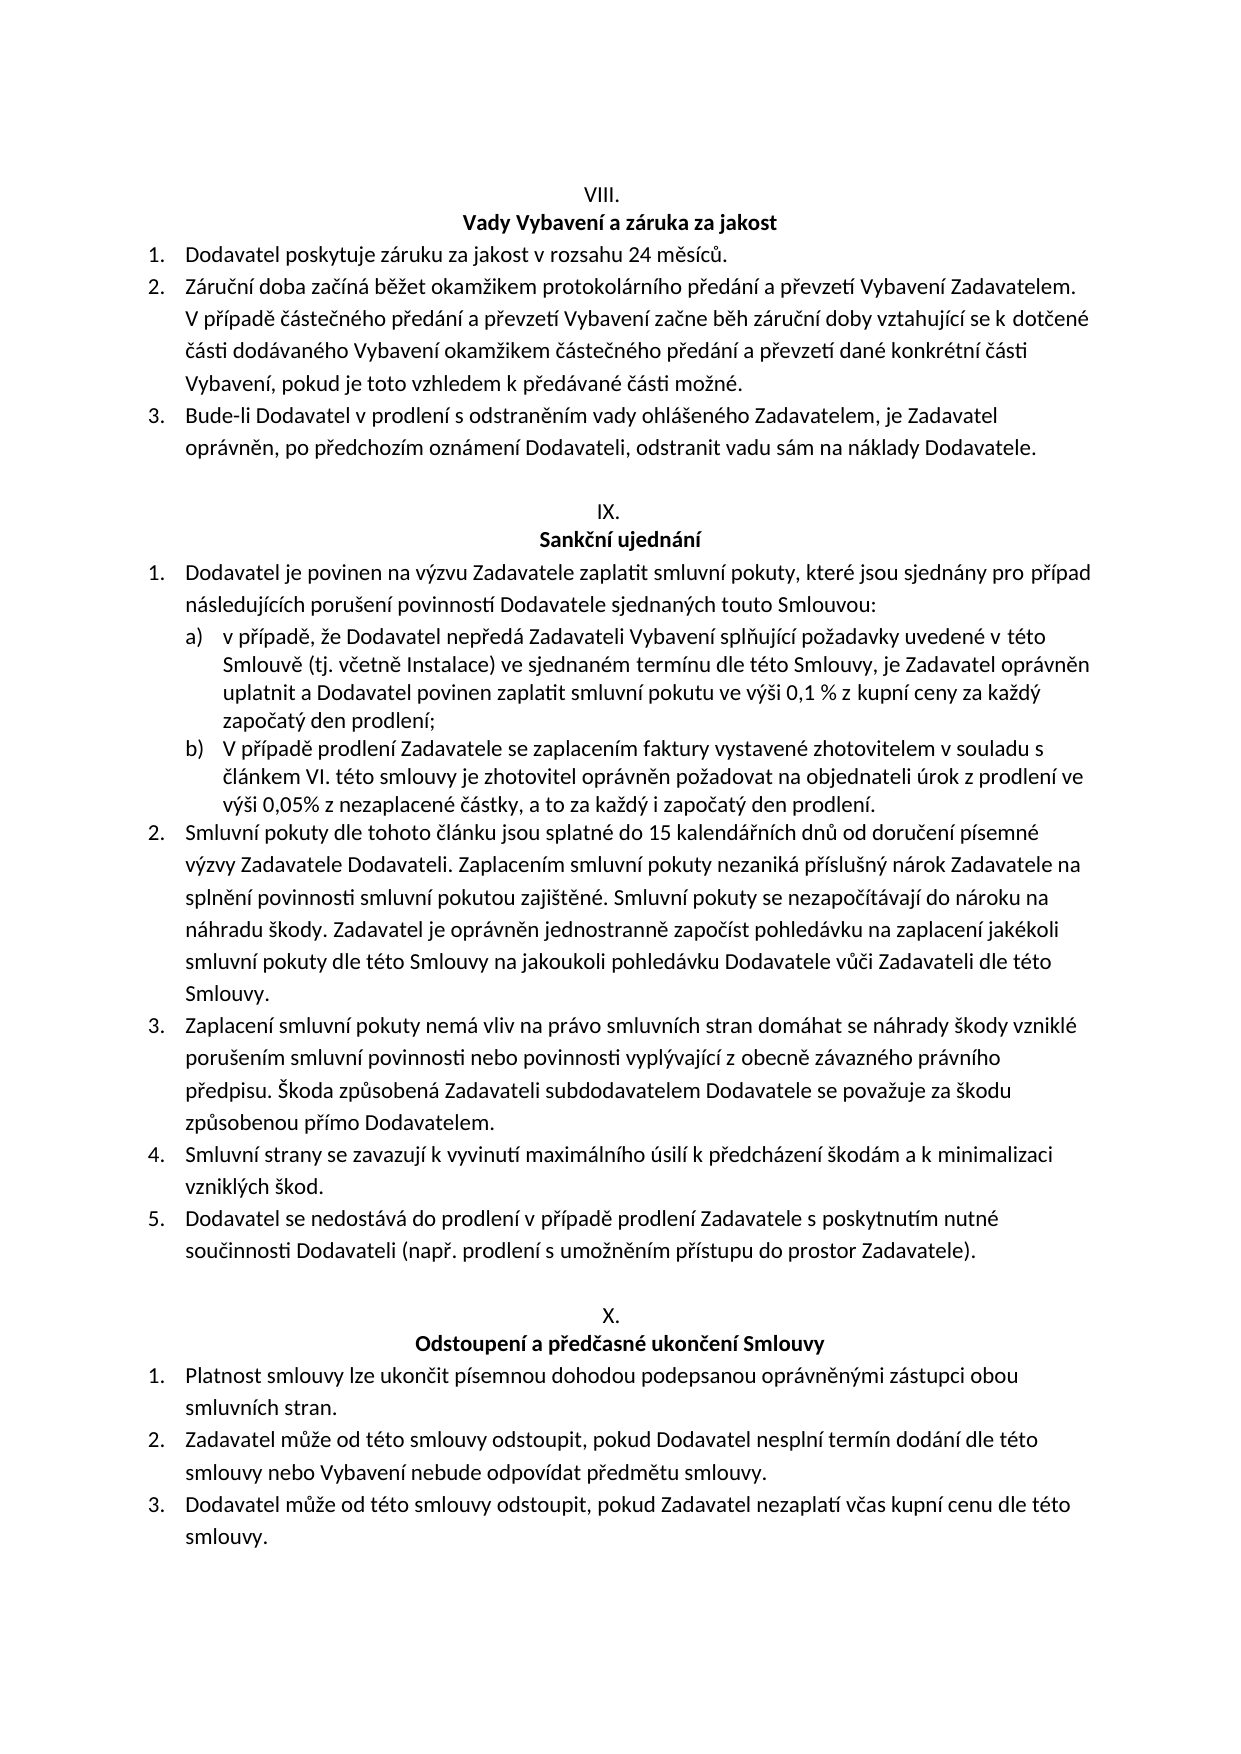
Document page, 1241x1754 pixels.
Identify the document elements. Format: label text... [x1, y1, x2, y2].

text Sankční ujednání [148, 526, 1093, 553]
list Smluvní strany se zavazují k vyvinutí maximálního úsilí k předcházení škodám a k minimalizaci vzniklých škod. [148, 1140, 1093, 1200]
list Záruční doba začíná běžet okamžikem protokolárního předání a převzetí Vybavení Zadavatelem. V případě částečného předání a převzetí Vybavení začne běh záruční doby vztahující se k dotčené části dodávaného Vybavení okamžikem částečného předání a převzetí dané konkrétní části Vybavení, pokud je toto vzhledem k předávané části možné. [148, 272, 1093, 397]
list v případě, že Dodavatel nepředá Zadavateli Vybavení splňující požadavky uvedené v této Smlouvě (tj. včetně Instalace) ve sjednaném termínu dle této Smlouvy, je Zadavatel oprávněn uplatnit a Dodavatel povinen zaplatit smluvní pokutu ve výši 0,1 % z kupní ceny za každý započatý den prodlení; [185, 622, 1093, 734]
list Dodavatel může od této smlouvy odstoupit, pokud Zadavatel nezaplatí včas kupní cenu dle této smlouvy. [148, 1490, 1093, 1550]
list Zaplacení smluvní pokuty nemá vliv na právo smluvních stran domáhat se náhrady škody vzniklé porušením smluvní povinnosti nebo povinnosti vyplývající z obecně závazného právního předpisu. Škoda způsobená Zadavateli subdodavatelem Dodavatele se považuje za škodu způsobenou přímo Dodavatelem. [148, 1011, 1093, 1136]
list V případě prodlení Zadavatele se zaplacením faktury vystavené zhotovitelem v souladu s článkem VI. této smlouvy je zhotovitel oprávněn požadovat na objednateli úrok z prodlení ve výši 0,05% z nezaplacené částky, a to za každý i započatý den prodlení. [185, 734, 1093, 818]
list Zadavatel může od této smlouvy odstoupit, pokud Dodavatel nesplní termín dodání dle této smlouvy nebo Vybavení nebude odpovídat předmětu smlouvy. [148, 1426, 1093, 1486]
list Dodavatel poskytuje záruku za jakost v rozsahu 24 měsíců. [148, 240, 1093, 268]
list Dodavatel se nedostává do prodlení v případě prodlení Zadavatele s poskytnutím nutné součinnosti Dodavateli (např. prodlení s umožněním přístupu do prostor Zadavatele). [148, 1204, 1093, 1265]
text Odstoupení a předčasné ukončení Smlouvy [148, 1329, 1093, 1357]
list Platnost smlouvy lze ukončit písemnou dohodou podepsanou oprávněnými zástupci obou smluvních stran. [148, 1361, 1093, 1421]
list Smluvní pokuty dle tohoto článku jsou splatné do 15 kalendářních dnů od doručení písemné výzvy Zadavatele Dodavateli. Zaplacením smluvní pokuty nezaniká příslušný nárok Zadavatele na splnění povinnosti smluvní pokutou zajištěné. Smluvní pokuty se nezapočítávají do nároku na náhradu škody. Zadavatel je oprávněn jednostranně započíst pohledávku na zaplacení jakékoli smluvní pokuty dle této Smlouvy na jakoukoli pohledávku Dodavatele vůči Zadavateli dle této Smlouvy. [148, 818, 1093, 1007]
text Vady Vybavení a záruka za jakost [148, 208, 1093, 236]
list Dodavatel je povinen na výzvu Zadavatele zaplatit smluvní pokuty, které jsou sjednány pro případ následujících porušení povinností Dodavatele sjednaných touto Smlouvou: [148, 558, 1093, 618]
list Bude-li Dodavatel v prodlení s odstraněním vady ohlášeného Zadavatelem, je Zadavatel oprávněn, po předchozím oznámení Dodavateli, odstranit vadu sám na náklady Dodavatele. [148, 401, 1093, 461]
